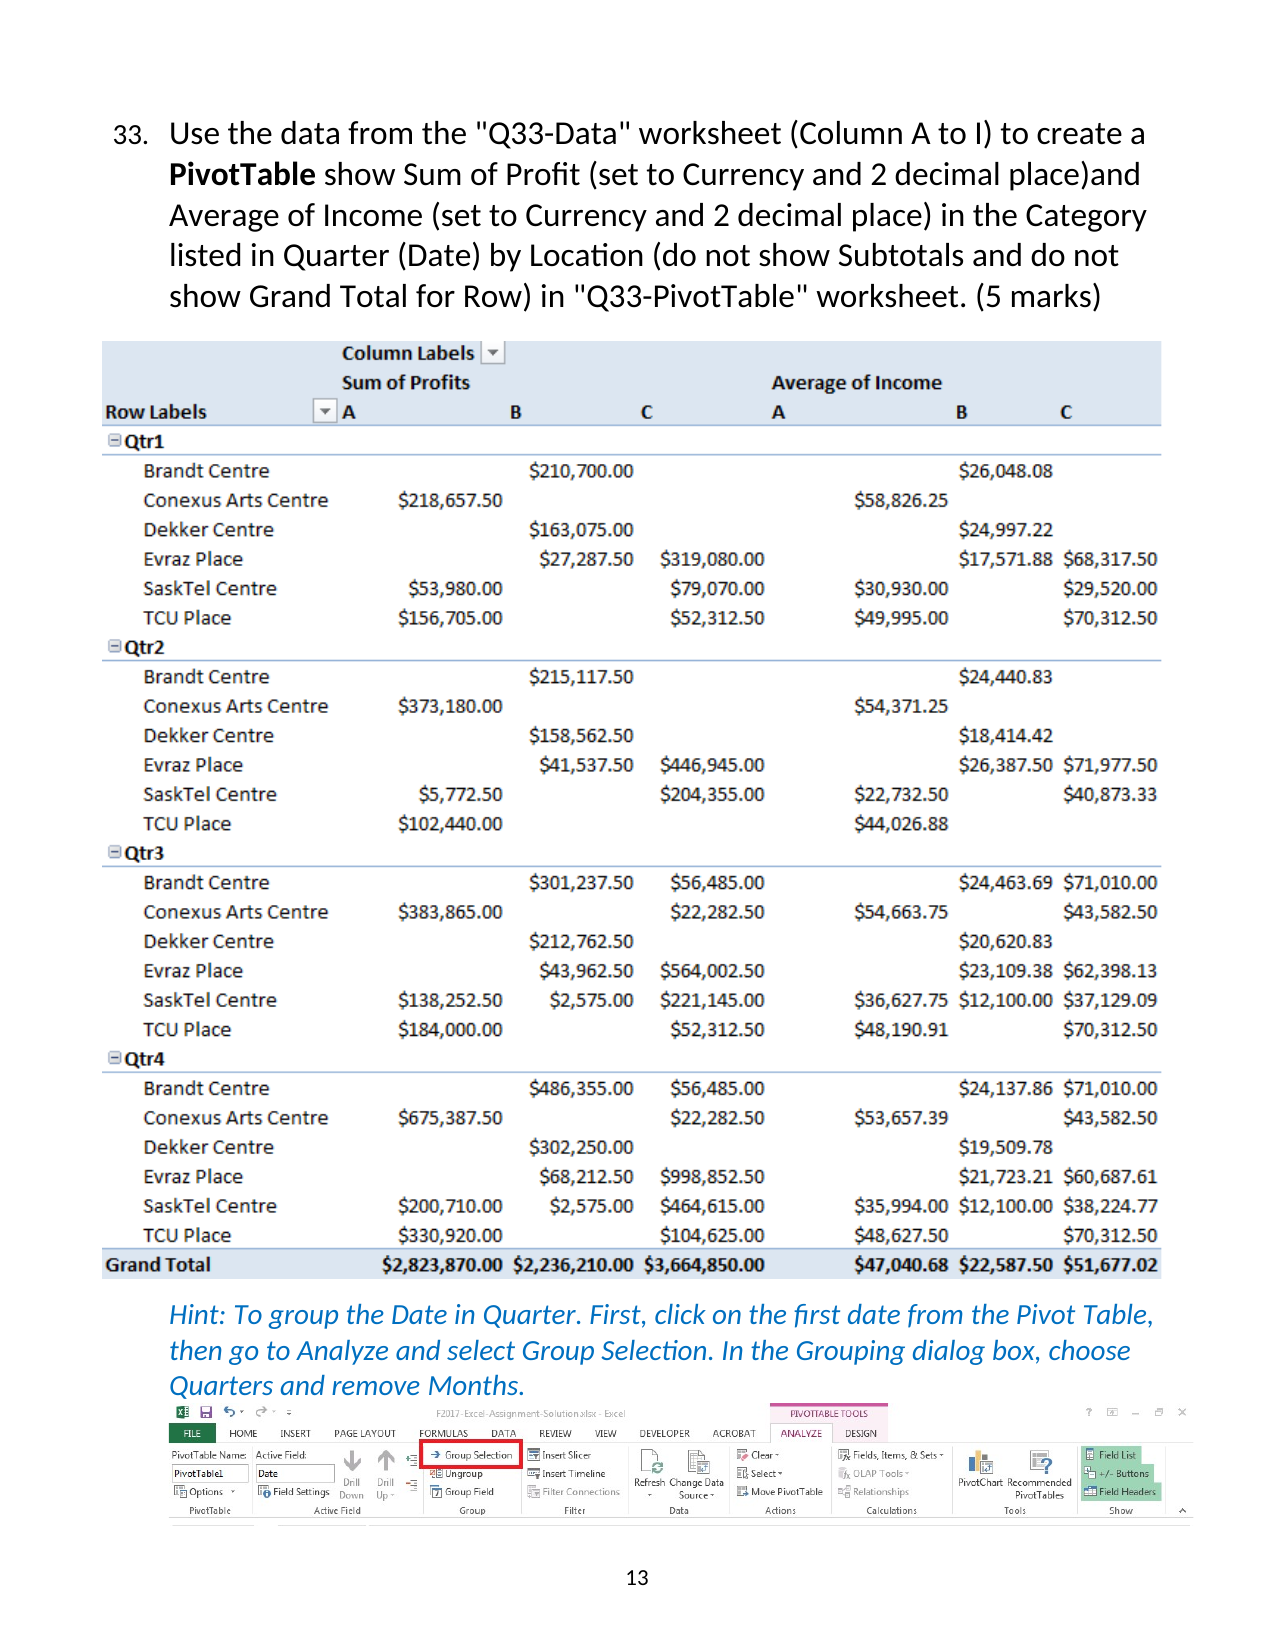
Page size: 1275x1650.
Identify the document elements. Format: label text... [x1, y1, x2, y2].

picture [102, 341, 1162, 1279]
text Hint: To group the Date in Quarter. First, click on the first date from the Pivot Table, then go to Analyze and select Group Selection. In the Grouping dialog box, choose Quarters and remove Months. [169, 1279, 1161, 1403]
list Use the data from the "Q33-Data" worksheet (Column A to I) to create a PivotTable show Sum of Profit (set to Currency and 2 decimal place)and Average of Income (set to Currency and 2 decimal place) in the Category listed in Quarter (Date) by Location (do not show Subtotals and do not show Grand Total for Row) in "Q33-PivotTable" worksheet. (5 marks) [112, 112, 1148, 316]
picture [168, 1403, 1194, 1526]
